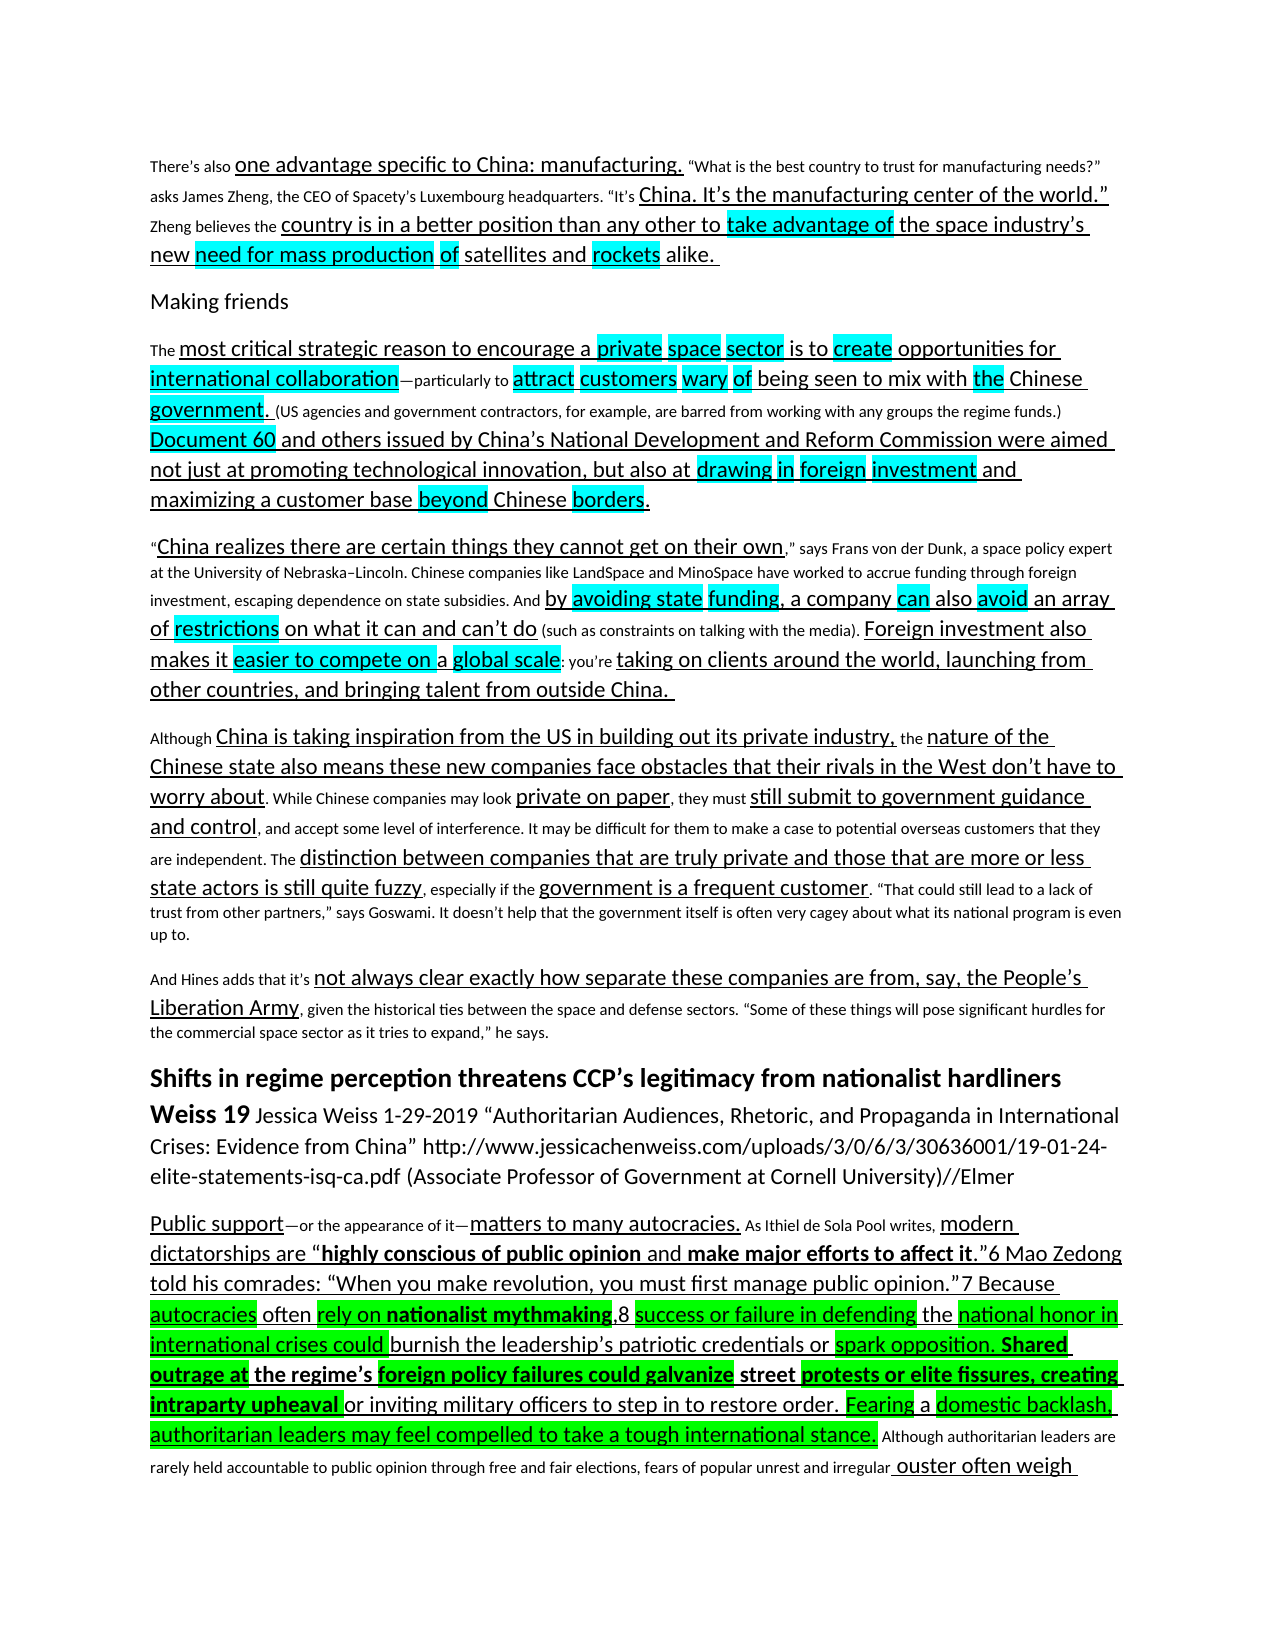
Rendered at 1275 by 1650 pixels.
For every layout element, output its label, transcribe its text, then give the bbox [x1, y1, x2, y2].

text Weiss 19 Jessica Weiss 1-29-2019 “Authoritarian Audiences, Rhetoric, and Propaganda in International Crises: Evidence from China” http://www.jessicachenweiss.com/uploads/3/0/6/3/30636001/19-01-24-elite-statements-isq-ca.pdf (Associate Professor of Government at Cornell University)//Elmer [150, 1097, 1125, 1190]
subtitle Shifts in regime perception threatens CCP’s legitimacy from nationalist hardliners [150, 1061, 1125, 1094]
text And Hines adds that it’s not always clear exactly how separate these companies are from, say, the People’s Liberation Army, given the historical ties between the space and defense sectors. “Some of these things will pose significant hurdles for the commercial space sector as it tries to expand,” he says. [150, 963, 1125, 1043]
text The most critical strategic reason to encourage a private space sector is to create opportunities for international collaboration—particularly to attract customers wary of being seen to mix with the Chinese government. (US agencies and government contractors, for example, are barred from working with any groups the regime funds.) Document 60 and others issued by China’s National Development and Reform Commission were aimed not just at promoting technological innovation, but also at drawing in foreign investment and maximizing a customer base beyond Chinese borders. [150, 334, 1125, 513]
text Although China is taking inspiration from the US in building out its private industry, the nature of the Chinese state also means these new companies face obstacles that their rivals in the West don’t have to worry about. While Chinese companies may look private on paper, they must still submit to government guidance and control, and accept some level of interference. It may be difficult for them to make a case to potential overseas customers that they are independent. The distinction between companies that are truly private and those that are more or less state actors is still quite fuzzy, especially if the government is a frequent customer. “That could still lead to a lack of trust from other partners,” says Goswami. It doesn’t help that the government itself is often very cagey about what its national program is even up to. [150, 722, 1125, 945]
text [150, 1209, 1125, 1479]
text There’s also one advantage specific to China: manufacturing. “What is the best country to trust for manufacturing needs?” asks James Zheng, the CEO of Spacety’s Luxembourg headquarters. “It’s China. It’s the manufacturing center of the world.” Zheng believes the country is in a better position than any other to take advantage of the space industry’s new need for mass production of satellites and rockets alike. [150, 150, 1125, 269]
text “China realizes there are certain things they cannot get on their own,” says Frans von der Dunk, a space policy expert at the University of Nebraska–Lincoln. Chinese companies like LandSpace and MinoSpace have worked to accrue funding through foreign investment, escaping dependence on state subsidies. And by avoiding state funding, a company can also avoid an array of restrictions on what it can and can’t do (such as constraints on talking with the media). Foreign investment also makes it easier to compete on a global scale: you’re taking on clients around the world, launching from other countries, and bringing talent from outside China. [150, 532, 1125, 703]
text Making friends [150, 287, 1125, 316]
